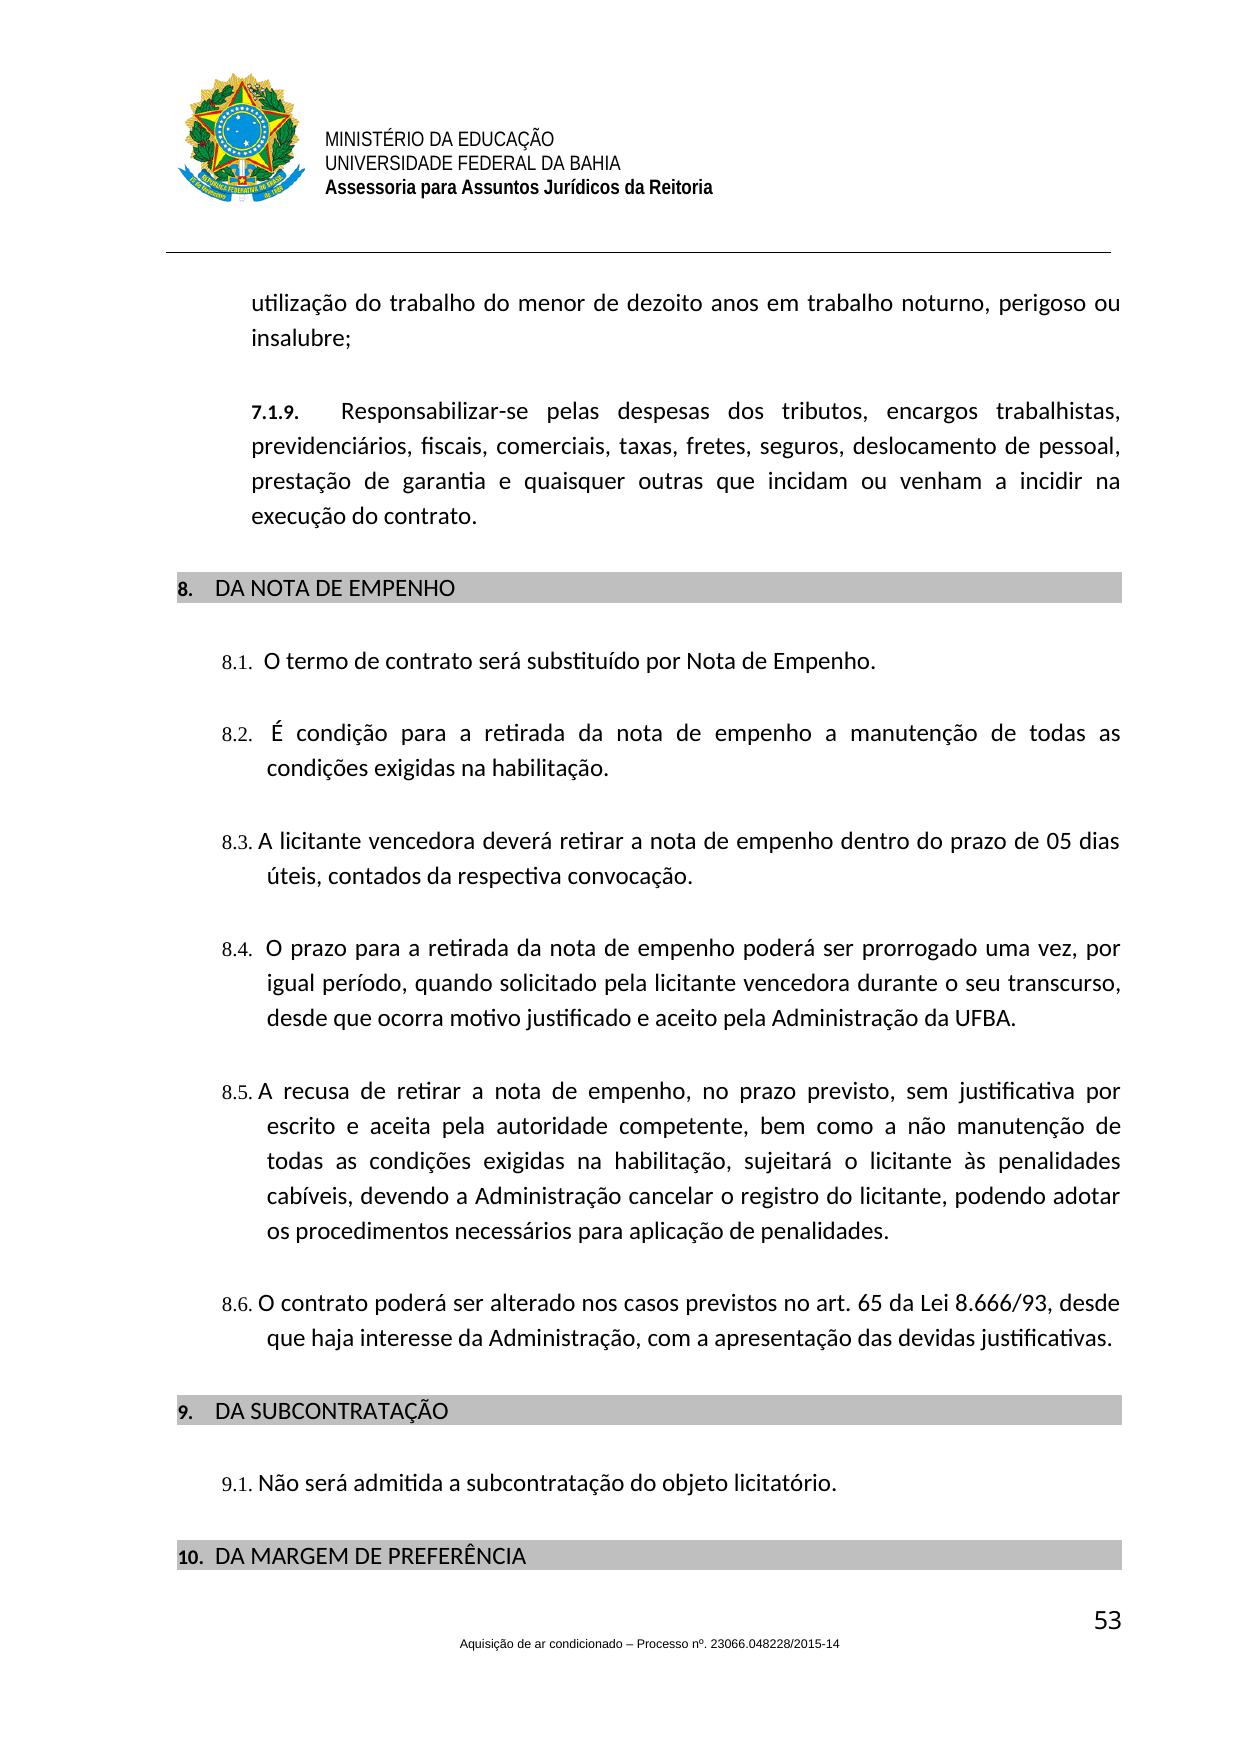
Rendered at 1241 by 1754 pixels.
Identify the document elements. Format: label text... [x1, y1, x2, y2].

list O prazo para a retirada da nota de empenho poderá ser prorrogado uma vez, por igual período, quando solicitado pela licitante vencedora durante o seu transcurso, desde que ocorra motivo justificado e aceito pela Administração da UFBA. [222, 932, 1122, 1033]
list Não será admitida a subcontratação do objeto licitatório. [222, 1467, 1122, 1498]
list O termo de contrato será substituído por Nota de Empenho. [222, 645, 1122, 675]
list DA NOTA DE EMPENHO [177, 572, 1122, 603]
list DA SUBCONTRATAÇÃO [177, 1395, 1122, 1425]
list A licitante vencedora deverá retirar a nota de empenho dentro do prazo de 05 dias úteis, contados da respectiva convocação. [222, 825, 1122, 890]
list O contrato poderá ser alterado nos casos previstos no art. 65 da Lei 8.666/93, desde que haja interesse da Administração, com a apresentação das devidas justificativas. [222, 1287, 1122, 1353]
list A recusa de retirar a nota de empenho, no prazo previsto, sem justificativa por escrito e aceita pela autoridade competente, bem como a não manutenção de todas as condições exigidas na habilitação, sujeitará o licitante às penalidades cabíveis, devendo a Administração cancelar o registro do licitante, podendo adotar os procedimentos necessários para aplicação de penalidades. [222, 1075, 1122, 1245]
list É condição para a retirada da nota de empenho a manutenção de todas as condições exigidas na habilitação. [222, 717, 1122, 783]
list DA MARGEM DE PREFERÊNCIA [177, 1540, 1122, 1570]
list Responsabilizar-se pelas despesas dos tributos, encargos trabalhistas, previdenciários, fiscais, comerciais, taxas, fretes, seguros, deslocamento de pessoal, prestação de garantia e quaisquer outras que incidam ou venham a incidir na execução do contrato. [251, 395, 1122, 530]
picture [177, 73, 306, 202]
